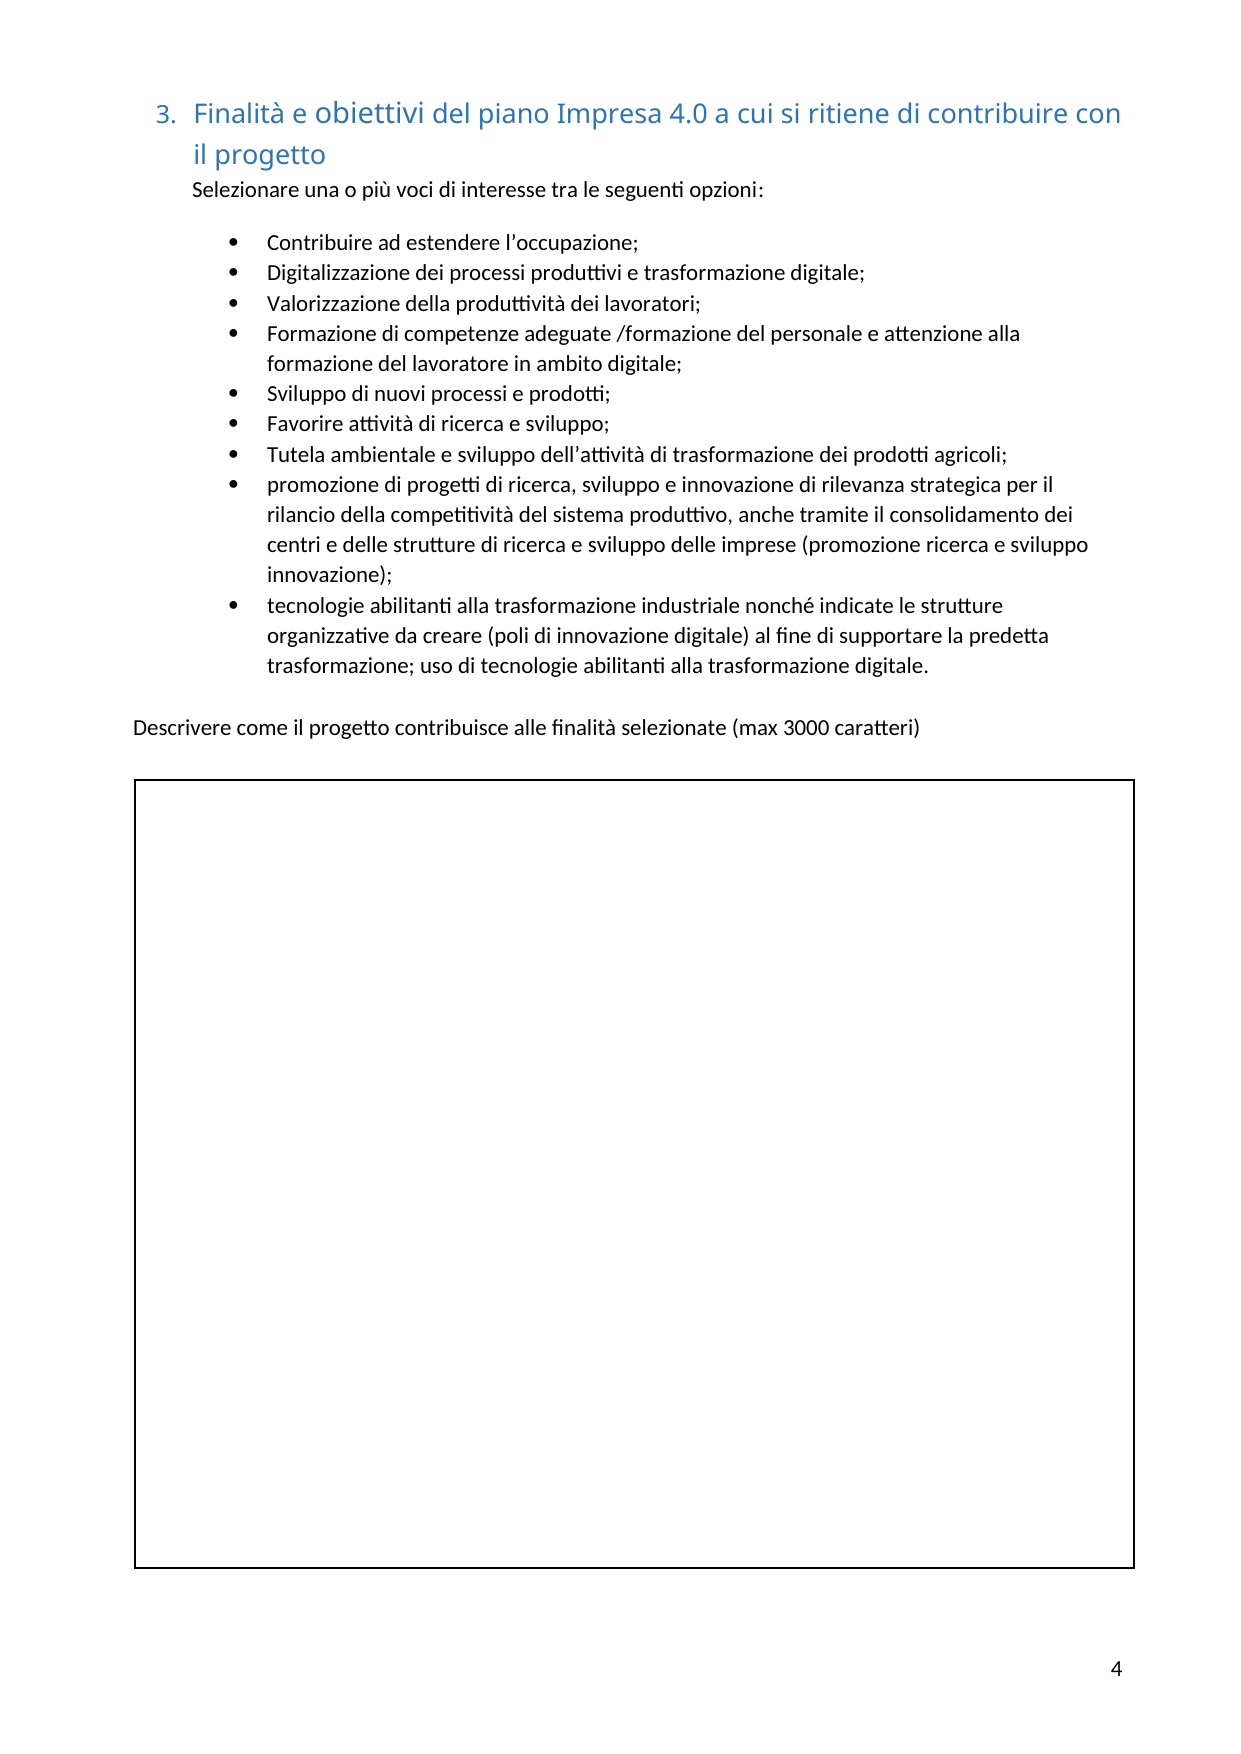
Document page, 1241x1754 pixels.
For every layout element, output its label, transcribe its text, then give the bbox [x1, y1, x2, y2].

list promozione di progetti di ricerca, sviluppo e innovazione di rilevanza strategica per il rilancio della competitività del sistema produttivo, anche tramite il consolidamento dei centri e delle strutture di ricerca e sviluppo delle imprese (promozione ricerca e sviluppo innovazione); [229, 470, 1122, 588]
list tecnologie abilitanti alla trasformazione industriale nonché indicate le strutture organizzative da creare (poli di innovazione digitale) al fine di supportare la predetta trasformazione; uso di tecnologie abilitanti alla trasformazione digitale. [229, 591, 1122, 679]
list Digitalizzazione dei processi produttivi e trasformazione digitale; [229, 258, 1122, 286]
list Sviluppo di nuovi processi e prodotti; [229, 379, 1122, 407]
list Valorizzazione della produttività dei lavoratori; [229, 289, 1122, 317]
list Descrivere come il progetto contribuisce alle finalità selezionate (max 3000 caratteri) [133, 713, 1122, 742]
list Tutela ambientale e sviluppo dell’attività di trasformazione dei prodotti agricoli; [229, 440, 1122, 468]
list Formazione di competenze adeguate /formazione del personale e attenzione alla formazione del lavoratore in ambito digitale; [229, 319, 1122, 377]
list Contribuire ad estendere l’occupazione; [229, 228, 1122, 256]
text Selezionare una o più voci di interesse tra le seguenti opzioni: [118, 175, 1122, 203]
subtitle Finalità e obiettivi del piano Impresa 4.0 a cui si ritiene di contribuire con il progetto [156, 93, 1122, 172]
list Favorire attività di ricerca e sviluppo; [229, 409, 1122, 437]
